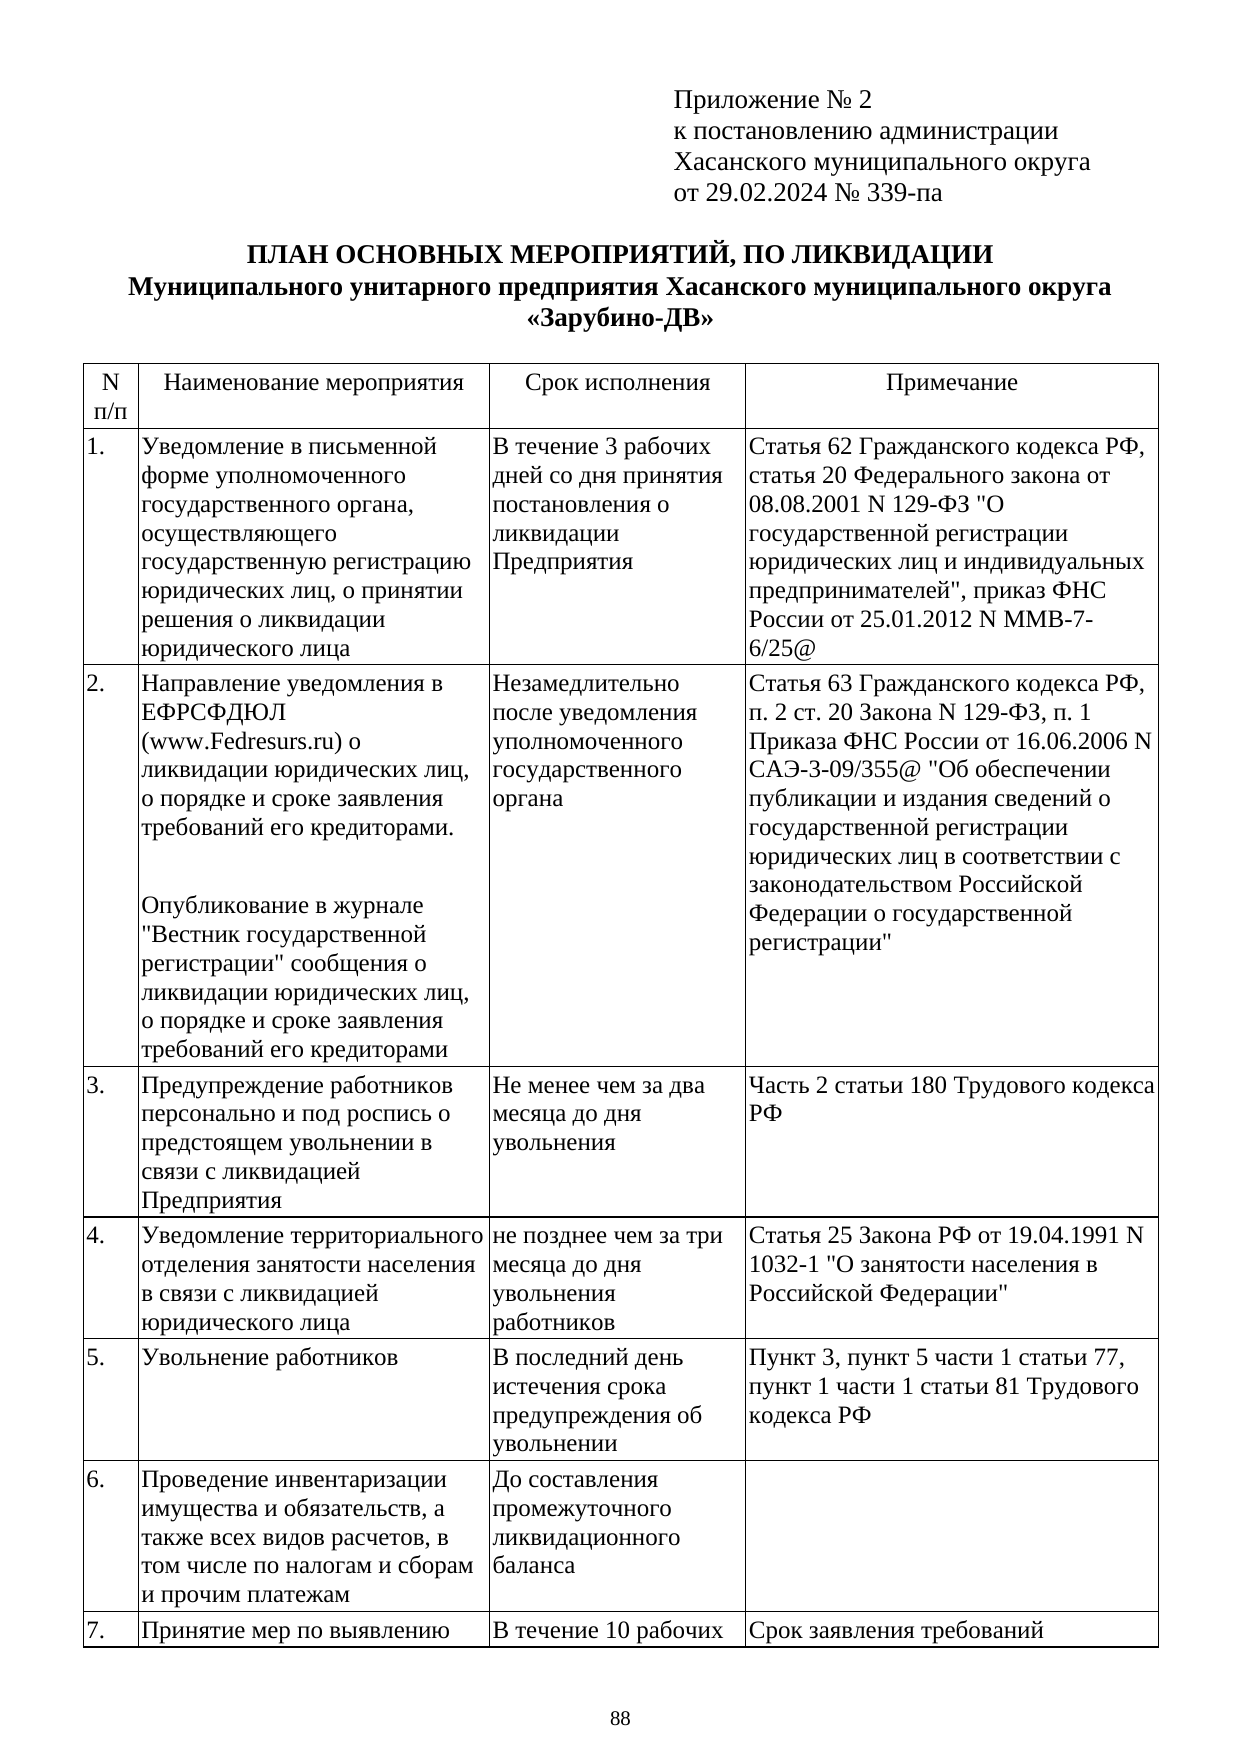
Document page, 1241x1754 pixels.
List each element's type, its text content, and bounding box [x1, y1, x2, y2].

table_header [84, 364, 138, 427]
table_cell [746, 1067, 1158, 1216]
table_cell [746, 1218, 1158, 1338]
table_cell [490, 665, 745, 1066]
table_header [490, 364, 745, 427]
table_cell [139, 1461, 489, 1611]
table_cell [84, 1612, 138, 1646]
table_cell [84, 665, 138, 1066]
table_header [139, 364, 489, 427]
text Муниципального унитарного предприятия Хасанского муниципального округа «Зарубино-ДВ» [83, 269, 1157, 332]
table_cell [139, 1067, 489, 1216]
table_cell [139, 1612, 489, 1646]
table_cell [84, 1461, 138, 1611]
text ПЛАН ОСНОВНЫХ МЕРОПРИЯТИЙ, ПО ЛИКВИДАЦИИ [83, 238, 1157, 269]
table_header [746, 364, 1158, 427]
text Приложение № 2 [673, 83, 1157, 114]
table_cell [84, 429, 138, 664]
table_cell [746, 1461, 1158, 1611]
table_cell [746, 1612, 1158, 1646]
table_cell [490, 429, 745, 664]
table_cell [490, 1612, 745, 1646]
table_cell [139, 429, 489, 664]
text от 29.02.2024 № 339-па [673, 176, 1157, 207]
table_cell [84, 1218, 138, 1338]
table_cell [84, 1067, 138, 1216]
text Хасанского муниципального округа [673, 145, 1157, 176]
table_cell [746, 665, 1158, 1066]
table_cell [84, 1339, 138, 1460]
text к постановлению администрации [673, 114, 1157, 145]
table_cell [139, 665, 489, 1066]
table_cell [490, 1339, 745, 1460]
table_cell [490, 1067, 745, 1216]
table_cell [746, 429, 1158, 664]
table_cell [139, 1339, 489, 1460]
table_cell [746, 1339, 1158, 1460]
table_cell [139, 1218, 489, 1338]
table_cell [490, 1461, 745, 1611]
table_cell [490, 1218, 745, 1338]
